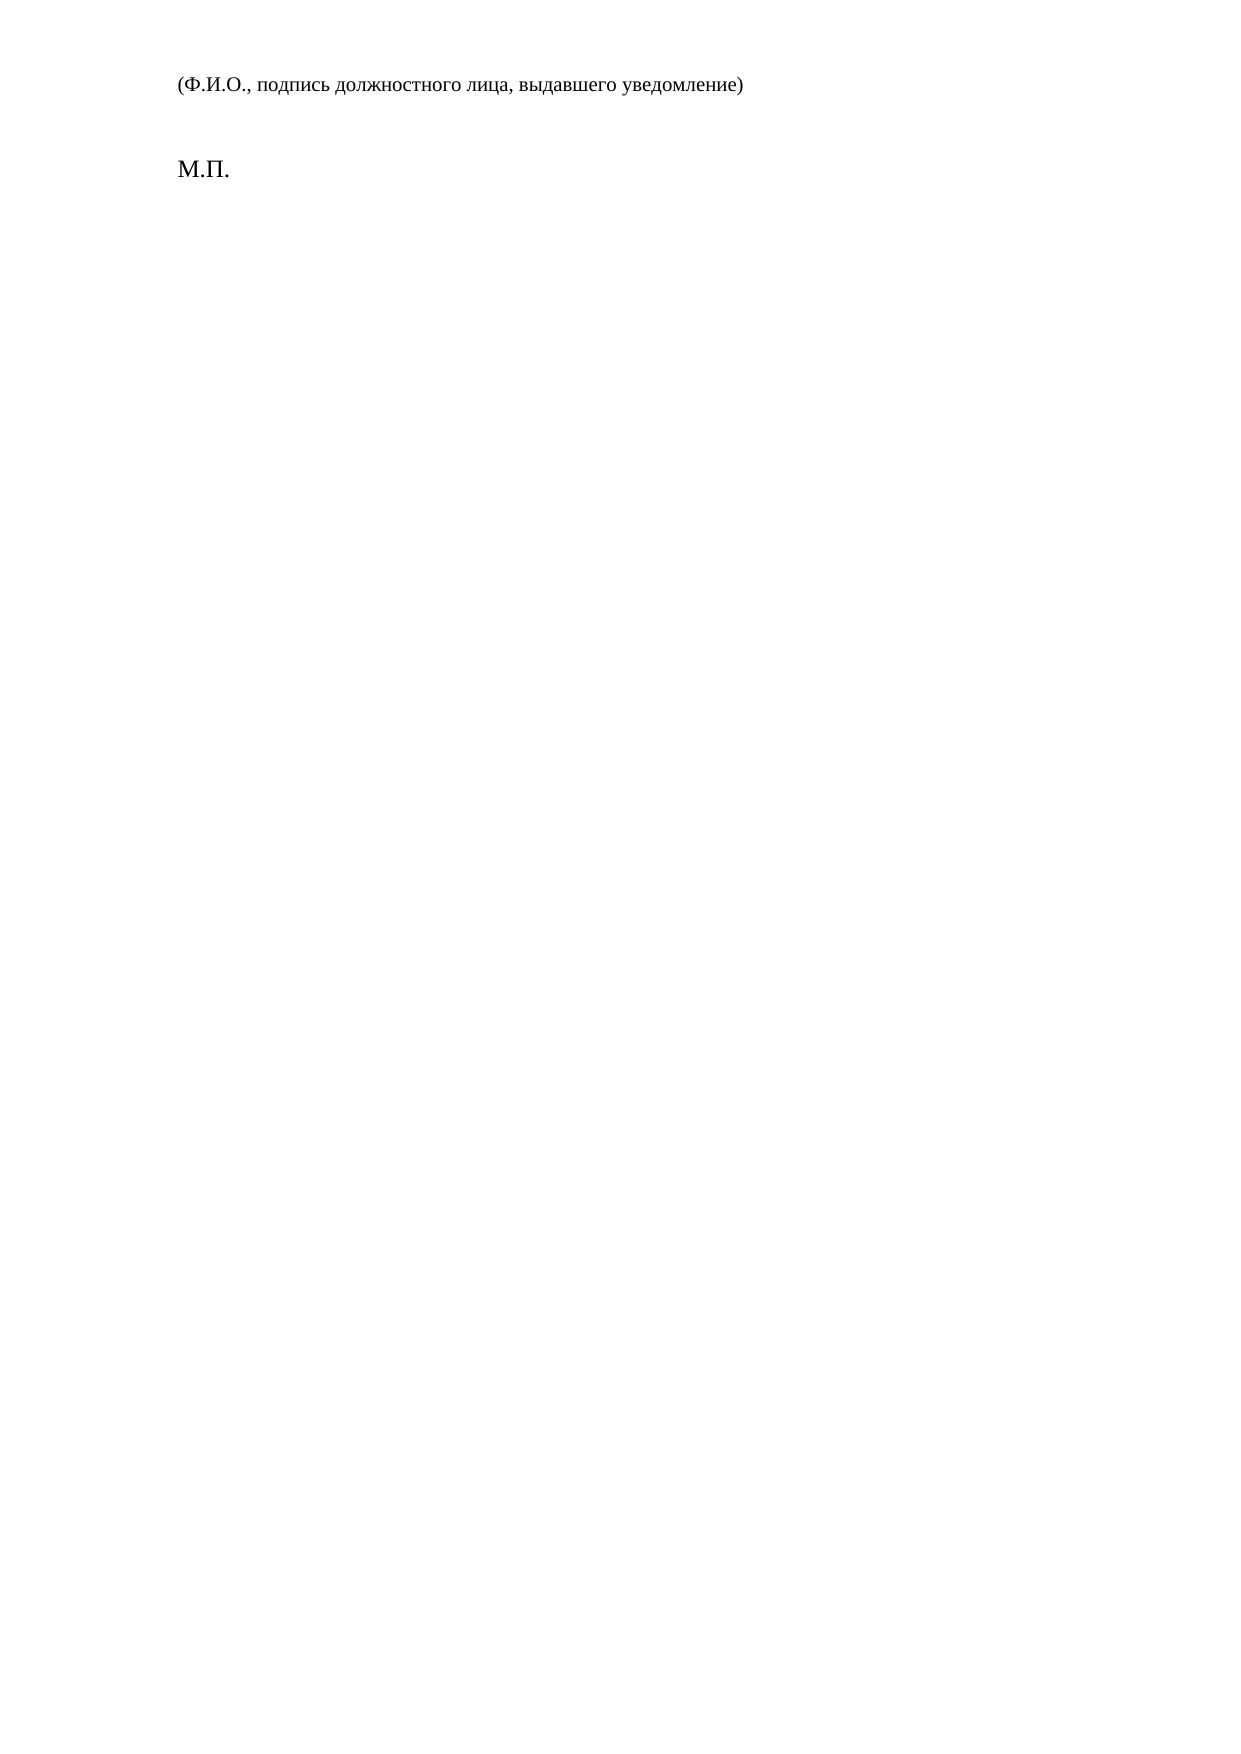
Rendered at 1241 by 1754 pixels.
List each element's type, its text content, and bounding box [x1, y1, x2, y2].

text М.П. [177, 154, 1181, 183]
text (Ф.И.О., подпись должностного лица, выдавшего уведомление) [177, 72, 1181, 96]
